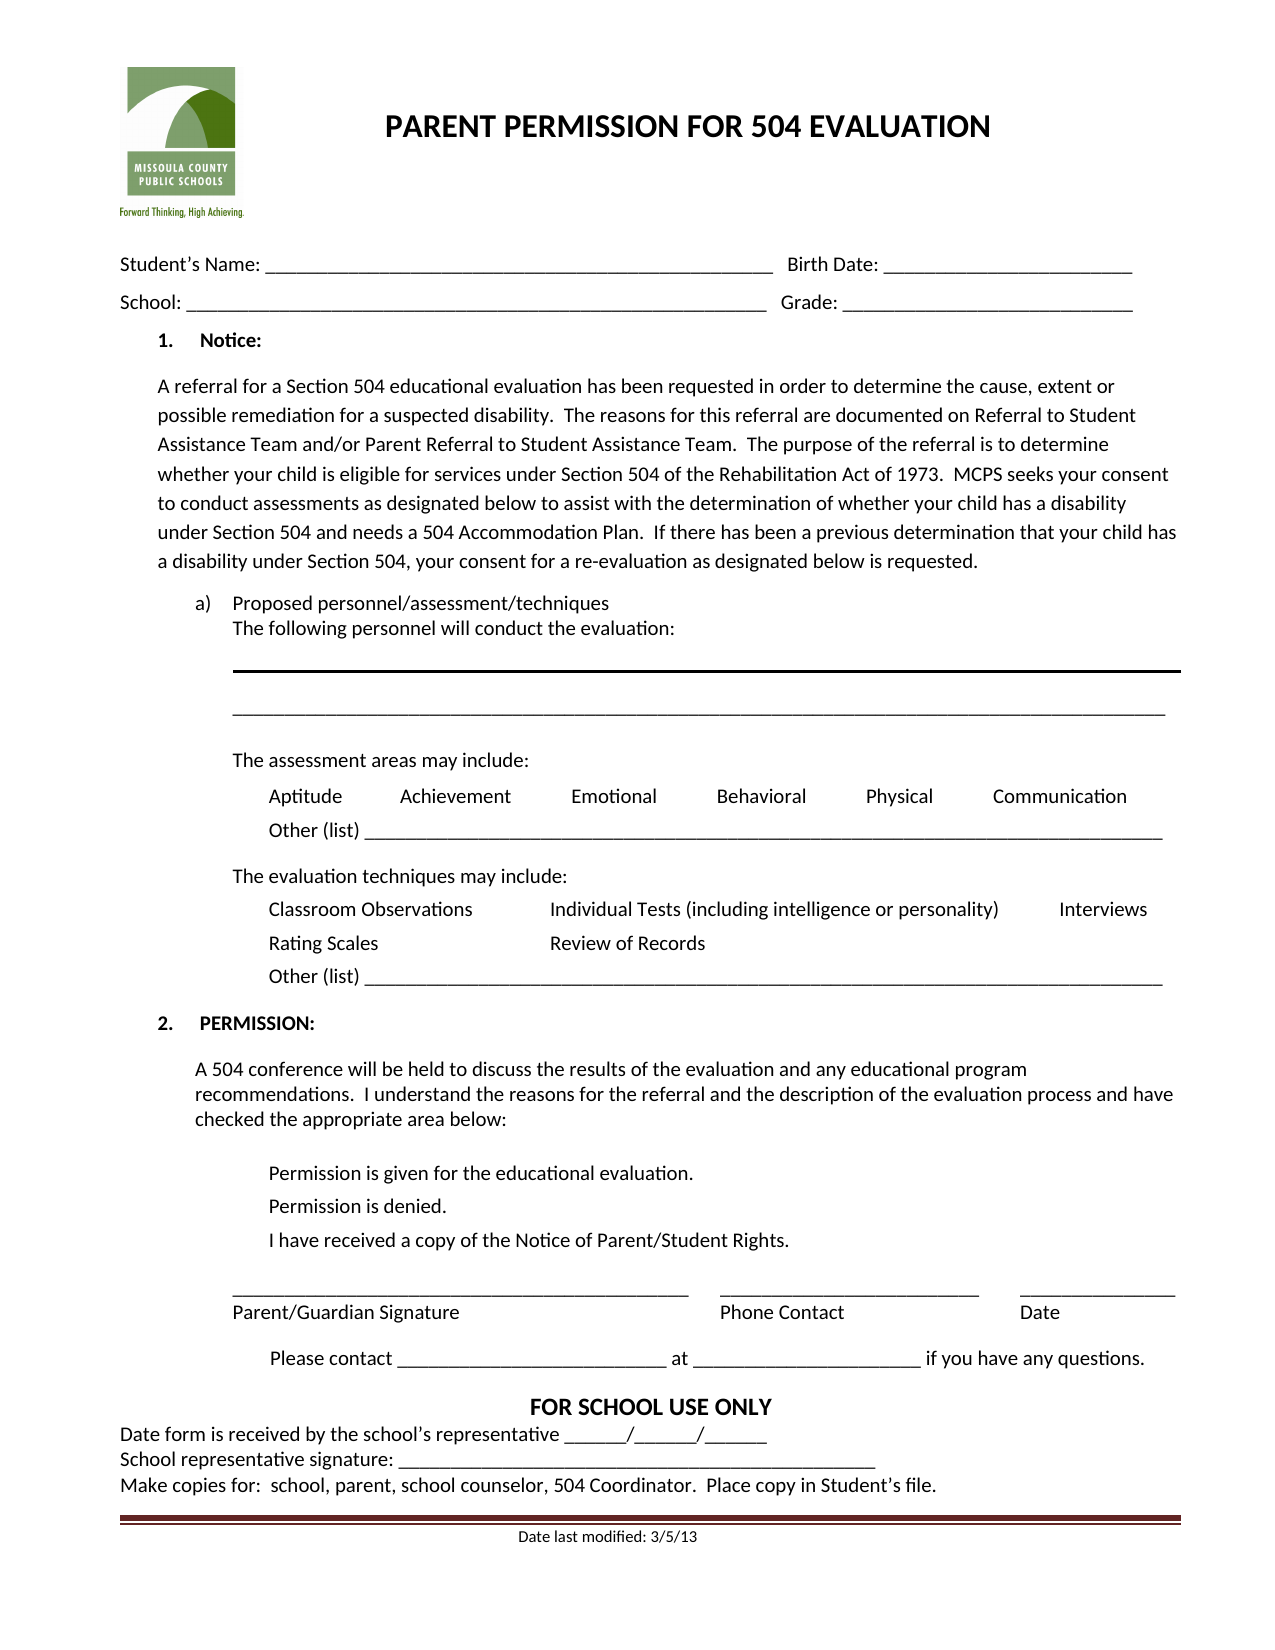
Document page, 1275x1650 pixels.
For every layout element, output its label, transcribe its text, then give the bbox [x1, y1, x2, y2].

text PARENT PERMISSION FOR 504 EVALUATION [120, 105, 1181, 146]
list Notice: [157, 327, 1181, 353]
text Student’s Name: _________________________________________________ Birth Date: ________________________ [120, 251, 1181, 277]
text A 504 conference will be held to discuss the results of the evaluation and any educational program recommendations. I understand the reasons for the referral and the description of the evaluation process and have checked the appropriate area below: [195, 1056, 1181, 1132]
text ____________________________________________ _________________________ _______________ [157, 1274, 1181, 1299]
text Classroom Observations Individual Tests (including intelligence or personality) Interviews [157, 889, 1181, 923]
text I have received a copy of the Notice of Parent/Student Rights. [157, 1220, 1181, 1253]
text FOR SCHOOL USE ONLY [120, 1391, 1181, 1421]
text Rating Scales Review of Records [157, 923, 1181, 956]
text Permission is given for the educational evaluation. [157, 1153, 1181, 1186]
text Please contact __________________________ at ______________________ if you have any questions. [120, 1345, 1181, 1370]
text Permission is denied. [157, 1186, 1181, 1220]
text Make copies for: school, parent, school counselor, 504 Coordinator. Place copy in Student’s file. [120, 1472, 1181, 1497]
picture [120, 146, 244, 218]
text The assessment areas may include: [232, 747, 1181, 773]
text Other (list) _____________________________________________________________________________ [157, 956, 1181, 990]
text __________________________________________________________________________________________ [232, 694, 1181, 719]
text Other (list) _____________________________________________________________________________ [157, 810, 1181, 843]
text The evaluation techniques may include: [232, 864, 1181, 889]
text Parent/Guardian Signature Phone Contact Date [157, 1299, 1181, 1325]
text Date form is received by the school’s representative ______/______/______ [120, 1421, 1181, 1447]
text A referral for a Section 504 educational evaluation has been requested in order to determine the cause, extent or possible remediation for a suspected disability. The reasons for this referral are documented on Referral to Student Assistance Team and/or Parent Referral to Student Assistance Team. The purpose of the referral is to determine whether your child is eligible for services under Section 504 of the Rehabilitation Act of 1973. MCPS seeks your consent to conduct assessments as designated below to assist with the determination of whether your child has a disability under Section 504 and needs a 504 Accommodation Plan. If there has been a previous determination that your child has a disability under Section 504, your consent for a re-evaluation as designated below is requested. [157, 373, 1181, 574]
list Proposed personnel/assessment/techniques [195, 590, 1181, 615]
text Aptitude Achievement Emotional Behavioral Physical Communication [157, 776, 1181, 810]
text School: ________________________________________________________ Grade: ____________________________ [120, 289, 1181, 315]
text School representative signature: ______________________________________________ [120, 1447, 1181, 1472]
list PERMISSION: [157, 1010, 1181, 1036]
text The following personnel will conduct the evaluation: [232, 615, 1181, 641]
picture [120, 67, 244, 105]
